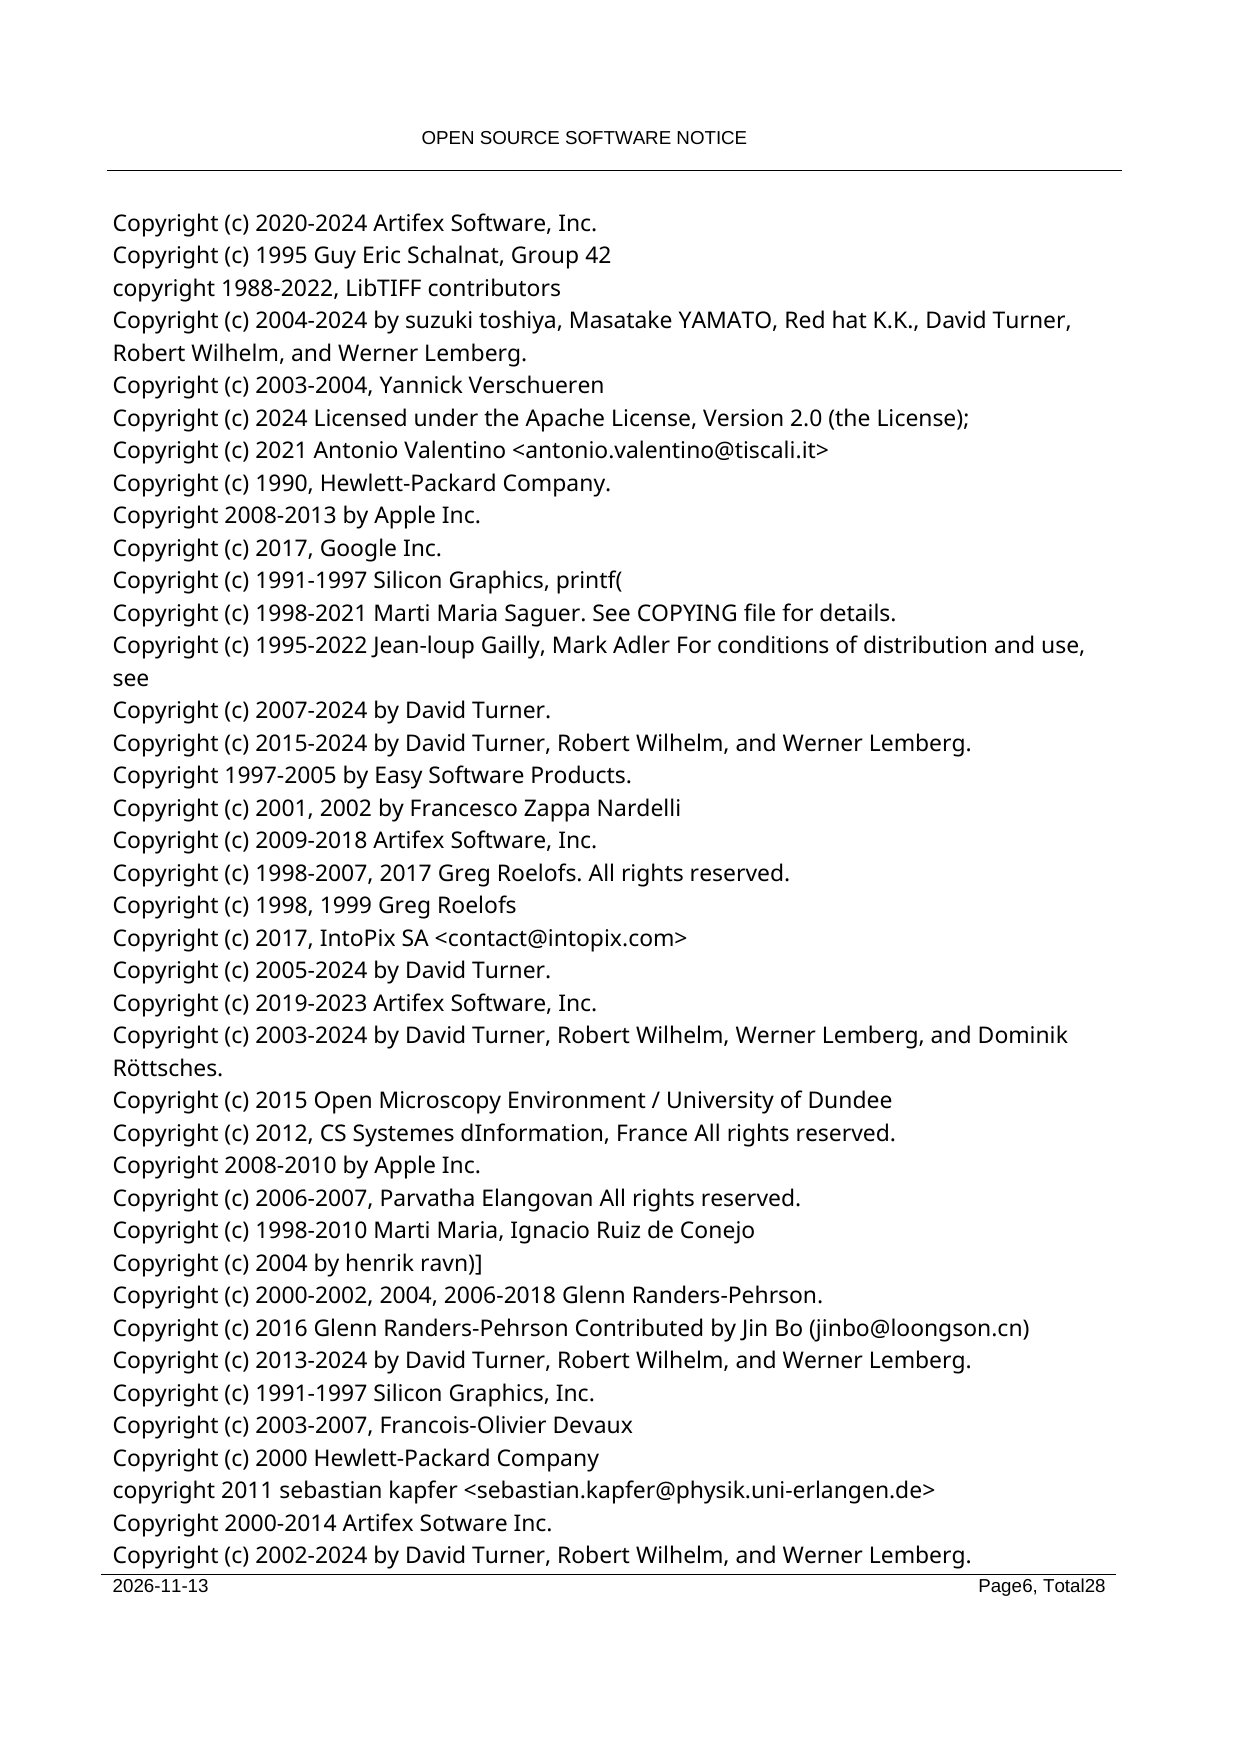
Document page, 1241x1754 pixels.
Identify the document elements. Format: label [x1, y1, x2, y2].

text [112, 206, 1128, 1571]
